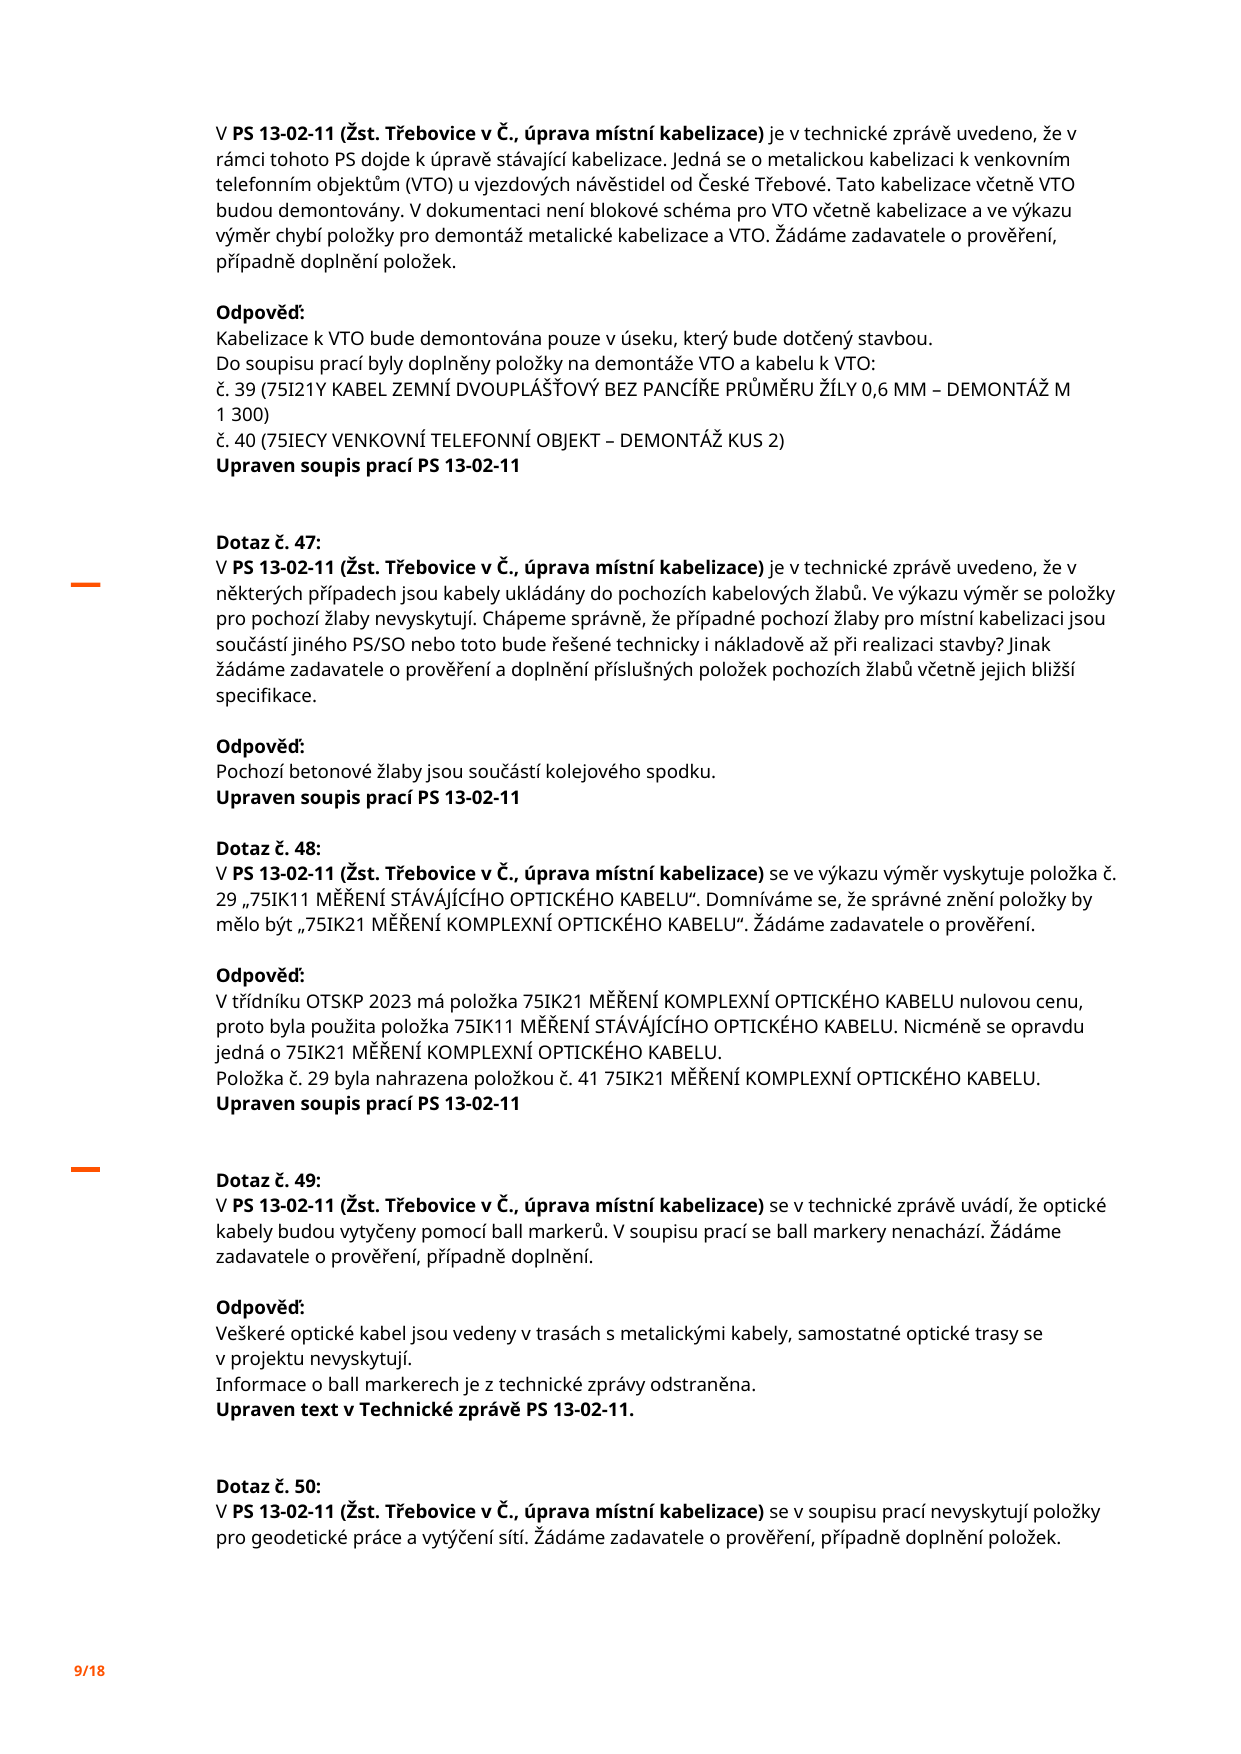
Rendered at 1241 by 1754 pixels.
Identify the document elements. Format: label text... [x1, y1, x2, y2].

text Upraven soupis prací PS 13-02-11 [216, 1090, 1122, 1116]
text Upraven soupis prací PS 13-02-11 [216, 452, 1122, 478]
text Dotaz č. 47: [216, 529, 1122, 554]
text V PS 13-02-11 (Žst. Třebovice v Č., úprava místní kabelizace) se v soupisu prací nevyskytují položky pro geodetické práce a vytýčení sítí. Žádáme zadavatele o prověření, případně doplnění položek. [216, 1499, 1122, 1550]
text V PS 13-02-11 (Žst. Třebovice v Č., úprava místní kabelizace) se v technické zprávě uvádí, že optické kabely budou vytyčeny pomocí ball markerů. V soupisu prací se ball markery nenachází. Žádáme zadavatele o prověření, případně doplnění. [216, 1192, 1122, 1269]
text Odpověď: [216, 733, 1122, 759]
text Upraven text v Technické zprávě PS 13-02-11. [216, 1397, 1122, 1422]
text Dotaz č. 50: [216, 1473, 1122, 1499]
text V třídníku OTSKP 2023 má položka 75IK21 MĚŘENÍ KOMPLEXNÍ OPTICKÉHO KABELU nulovou cenu, proto byla použita položka 75IK11 MĚŘENÍ STÁVÁJÍCÍHO OPTICKÉHO KABELU. Nicméně se opravdu jedná o 75IK21 MĚŘENÍ KOMPLEXNÍ OPTICKÉHO KABELU. [216, 988, 1122, 1065]
text Do soupisu prací byly doplněny položky na demontáže VTO a kabelu k VTO: [216, 350, 1122, 376]
text Pochozí betonové žlaby jsou součástí kolejového spodku. [216, 759, 1122, 784]
text č. 40 (75IECY VENKOVNÍ TELEFONNÍ OBJEKT – DEMONTÁŽ KUS 2) [216, 427, 1122, 452]
text č. 39 (75I21Y KABEL ZEMNÍ DVOUPLÁŠŤOVÝ BEZ PANCÍŘE PRŮMĚRU ŽÍLY 0,6 MM – DEMONTÁŽ M 1 300) [216, 376, 1122, 427]
text Odpověď: [216, 299, 1122, 325]
text V PS 13-02-11 (Žst. Třebovice v Č., úprava místní kabelizace) se ve výkazu výměr vyskytuje položka č. 29 „75IK11 MĚŘENÍ STÁVÁJÍCÍHO OPTICKÉHO KABELU“. Domníváme se, že správné znění položky by mělo být „75IK21 MĚŘENÍ KOMPLEXNÍ OPTICKÉHO KABELU“. Žádáme zadavatele o prověření. [216, 861, 1122, 937]
text Informace o ball markerech je z technické zprávy odstraněna. [216, 1371, 1122, 1397]
text Položka č. 29 byla nahrazena položkou č. 41 75IK21 MĚŘENÍ KOMPLEXNÍ OPTICKÉHO KABELU. [216, 1065, 1122, 1090]
text V PS 13-02-11 (Žst. Třebovice v Č., úprava místní kabelizace) je v technické zprávě uvedeno, že v rámci tohoto PS dojde k úpravě stávající kabelizace. Jedná se o metalickou kabelizaci k venkovním telefonním objektům (VTO) u vjezdových návěstidel od České Třebové. Tato kabelizace včetně VTO budou demontovány. V dokumentaci není blokové schéma pro VTO včetně kabelizace a ve výkazu výměr chybí položky pro demontáž metalické kabelizace a VTO. Žádáme zadavatele o prověření, případně doplnění položek. [216, 121, 1122, 274]
text Dotaz č. 49: [216, 1167, 1122, 1192]
text Upraven soupis prací PS 13-02-11 [216, 784, 1122, 810]
text Odpověď: [216, 1294, 1122, 1320]
text Odpověď: [216, 963, 1122, 988]
text Kabelizace k VTO bude demontována pouze v úseku, který bude dotčený stavbou. [216, 325, 1122, 350]
text V PS 13-02-11 (Žst. Třebovice v Č., úprava místní kabelizace) je v technické zprávě uvedeno, že v některých případech jsou kabely ukládány do pochozích kabelových žlabů. Ve výkazu výměr se položky pro pochozí žlaby nevyskytují. Chápeme správně, že případné pochozí žlaby pro místní kabelizaci jsou součástí jiného PS/SO nebo toto bude řešené technicky i nákladově až při realizaci stavby? Jinak žádáme zadavatele o prověření a doplnění příslušných položek pochozích žlabů včetně jejich bližší specifikace. [216, 554, 1122, 708]
text Veškeré optické kabel jsou vedeny v trasách s metalickými kabely, samostatné optické trasy se v projektu nevyskytují. [216, 1320, 1122, 1371]
text Dotaz č. 48: [216, 835, 1122, 861]
